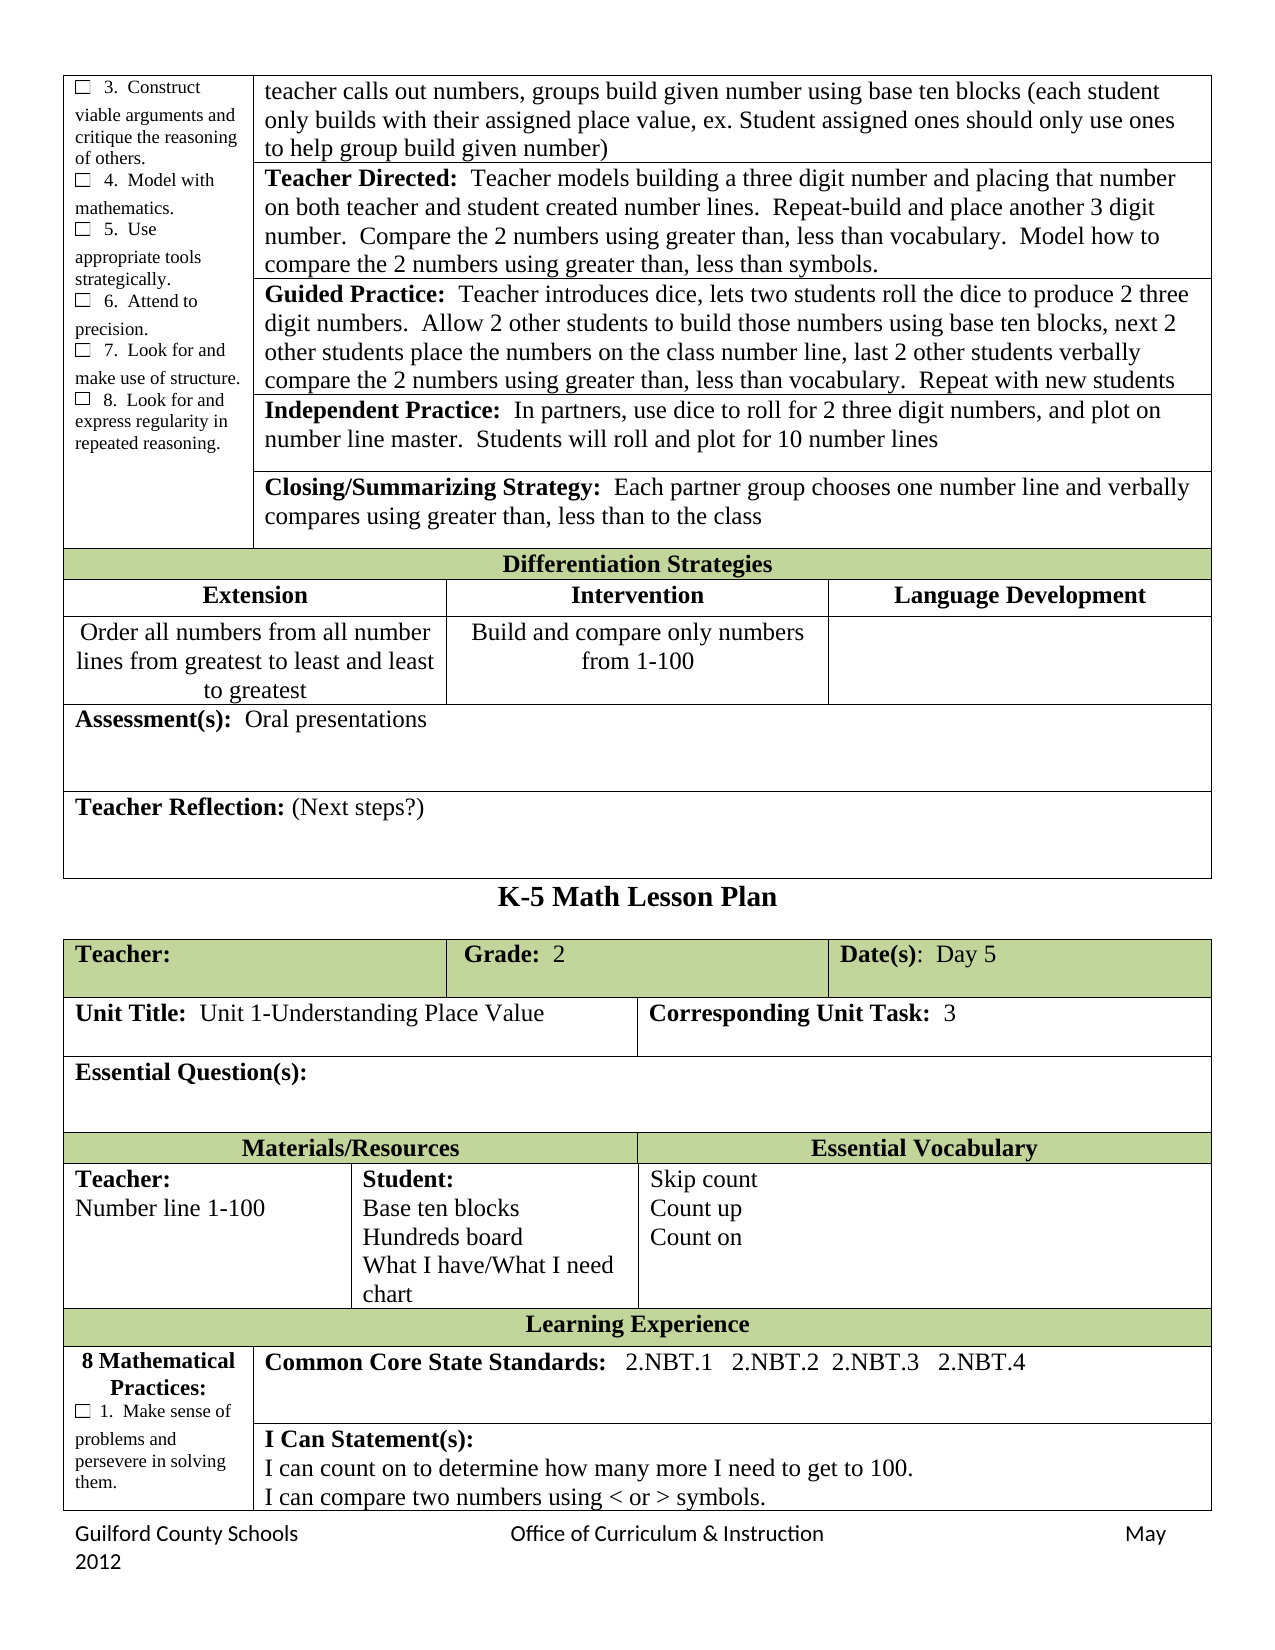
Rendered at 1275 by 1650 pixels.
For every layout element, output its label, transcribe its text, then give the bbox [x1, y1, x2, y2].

table_cell Closing/Summarizing Strategy: Each partner group chooses one number line and verbally compares using greater than, less than to the class [254, 472, 1211, 548]
table_cell Common Core State Standards: 2.NBT.1 2.NBT.2 2.NBT.3 2.NBT.4 [254, 1347, 1211, 1423]
table_header Date(s): Day 5 [829, 940, 1211, 997]
picture [75, 343, 91, 357]
table_cell Skip count Count up Count on [639, 1164, 1211, 1308]
table_cell Language Development [829, 580, 1211, 616]
table_header Grade: 2 [447, 940, 828, 997]
table_cell Teacher: Number line 1-100 [64, 1164, 351, 1308]
picture [75, 1404, 91, 1418]
table_cell Extension [64, 580, 446, 616]
table_cell 8 Mathematical Practices: 1. Make sense of problems and persevere in solving them. 2. Reason abstractly and quantitatively. 3. Construct viable arguments and critique the reasoning of others. 4. Model with mathematics. 5. Use appropriate tools strategically. 6. Attend to precision. 7. Look for and make use of structure. 8. Look for and express regularity in repeated reasoning. [64, 1347, 253, 1510]
table_cell [829, 617, 1211, 703]
table_header Teacher: [64, 940, 446, 997]
table_cell Intervention [447, 580, 828, 616]
table_cell Assessment(s): Oral presentations [64, 705, 1211, 791]
table_cell Learning Experience [64, 1309, 1211, 1346]
table_cell Teacher Reflection: (Next steps?) [64, 792, 1211, 878]
picture [75, 80, 91, 94]
table_cell Independent Practice: In partners, use dice to roll for 2 three digit numbers, and plot on number line master. Students will roll and plot for 10 number lines [254, 395, 1211, 471]
table_cell Order all numbers from all number lines from greatest to least and least to greatest [64, 617, 446, 703]
table_cell Unit Title: Unit 1-Understanding Place Value [64, 998, 637, 1056]
text K-5 Math Lesson Plan [75, 879, 1200, 913]
picture [75, 222, 91, 236]
table_cell Essential Question(s): [64, 1057, 1211, 1132]
table_cell Differentiation Strategies [64, 549, 1211, 579]
picture [75, 293, 91, 307]
table_cell Student: Base ten blocks Hundreds board What I have/What I need chart [352, 1164, 638, 1308]
table_cell Guided Practice: Teacher introduces dice, lets two students roll the dice to produce 2 three digit numbers. Allow 2 other students to build those numbers using base ten blocks, next 2 other students place the numbers on the class number line, last 2 other students verbally compare the 2 numbers using greater than, less than vocabulary. Repeat with new students [254, 279, 1211, 394]
table_cell Materials/Resources [64, 1133, 637, 1163]
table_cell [254, 76, 1211, 162]
table_cell Essential Vocabulary [638, 1133, 1211, 1163]
picture [75, 173, 91, 187]
table_cell I Can Statement(s): I can count on to determine how many more I need to get to 100. I can compare two numbers using < or > symbols. [254, 1424, 1211, 1510]
table_cell Corresponding Unit Task: 3 [638, 998, 1211, 1056]
table_cell Teacher Directed: Teacher models building a three digit number and placing that number on both teacher and student created number lines. Repeat-build and place another 3 digit number. Compare the 2 numbers using greater than, less than vocabulary. Model how to compare the 2 numbers using greater than, less than symbols. [254, 163, 1211, 278]
table_cell Build and compare only numbers from 1-100 [447, 617, 828, 703]
